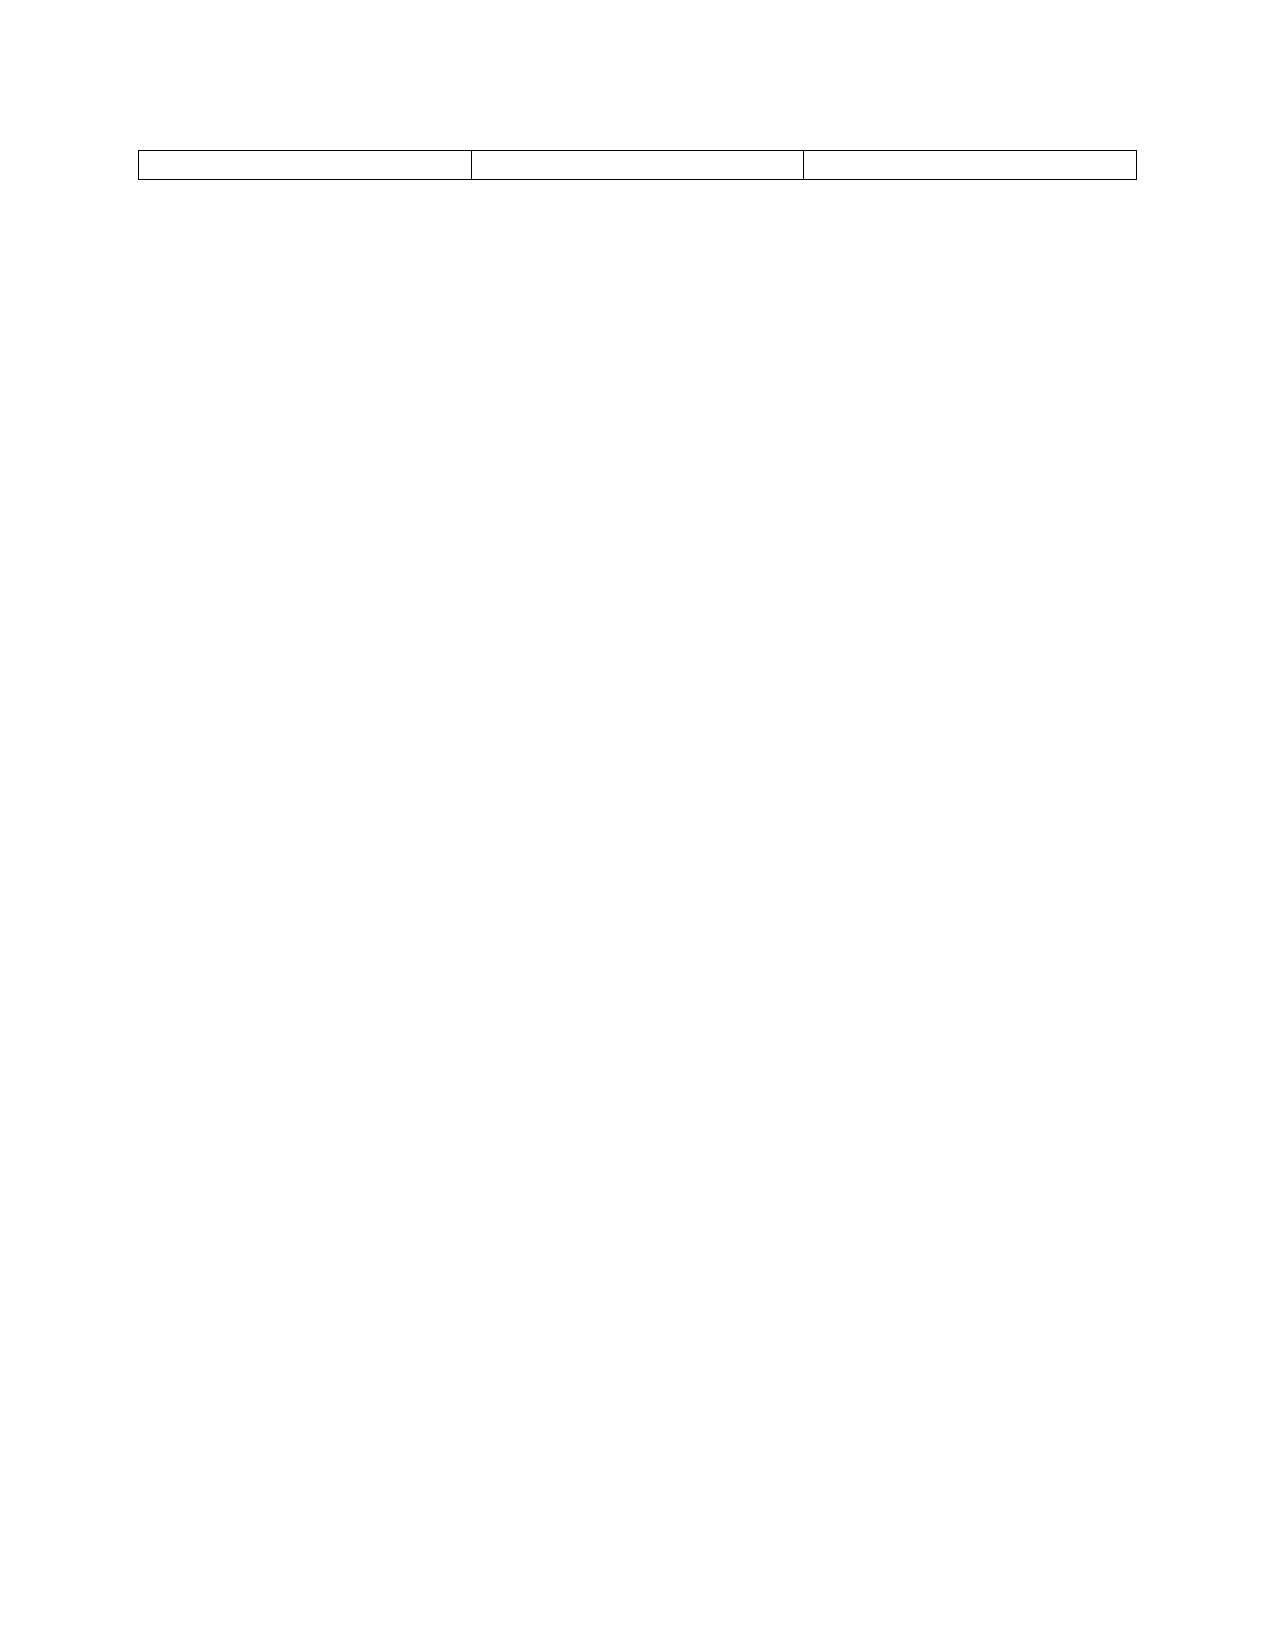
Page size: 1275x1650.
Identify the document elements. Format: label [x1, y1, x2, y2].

table_cell [472, 151, 803, 179]
table_cell [139, 151, 471, 179]
table_cell [804, 151, 1136, 179]
